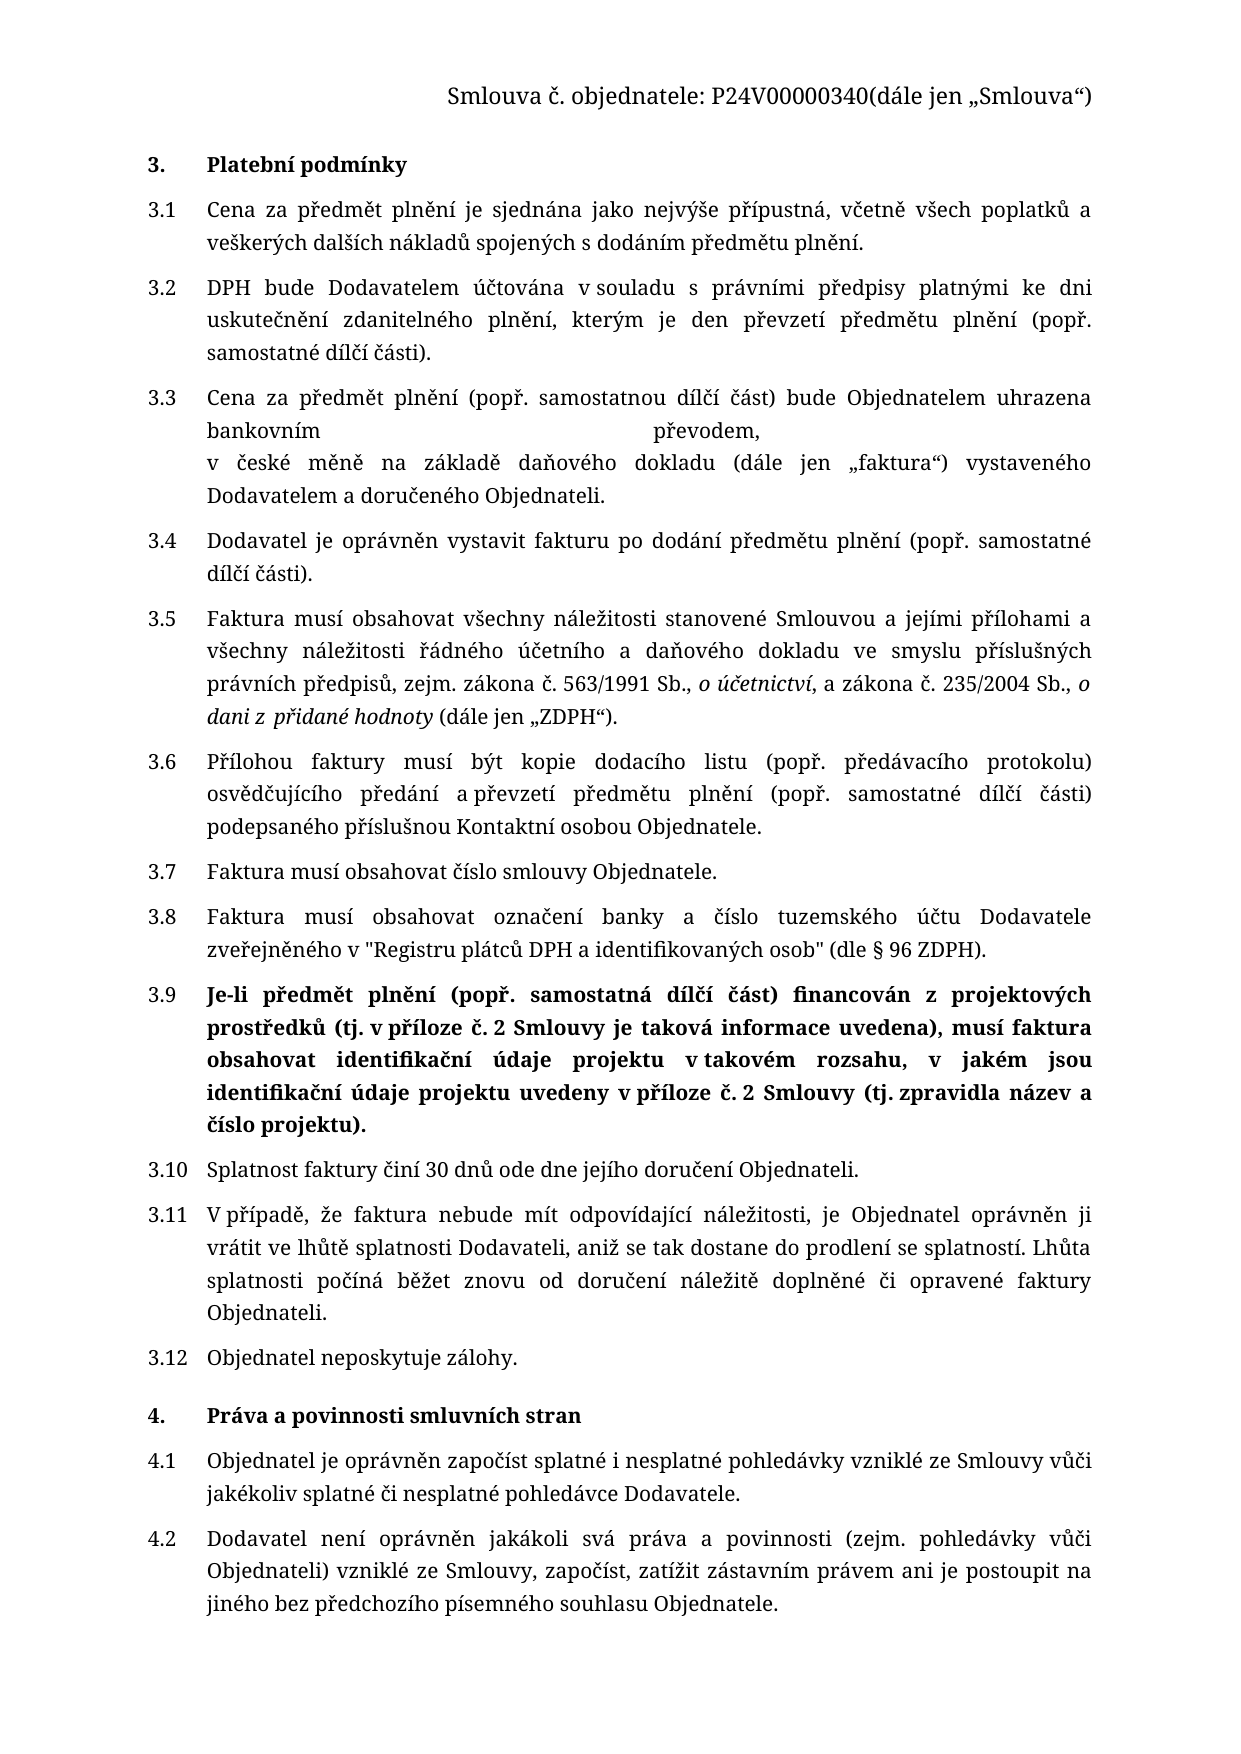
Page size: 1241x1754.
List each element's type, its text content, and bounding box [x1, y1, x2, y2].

list Cena za předmět plnění je sjednána jako nejvýše přípustná, včetně všech poplatků a veškerých dalších nákladů spojených s dodáním předmětu plnění. [148, 195, 1093, 256]
list Faktura musí obsahovat označení banky a číslo tuzemského účtu Dodavatele zveřejněného v "Registru plátců DPH a identifikovaných osob" (dle § 96 ZDPH). [148, 902, 1093, 963]
list Faktura musí obsahovat číslo smlouvy Objednatele. [148, 857, 1093, 886]
list Práva a povinnosti smluvních stran [148, 1401, 1093, 1429]
list Dodavatel není oprávněn jakákoli svá práva a povinnosti (zejm. pohledávky vůči Objednateli) vzniklé ze Smlouvy, započíst, zatížit zástavním právem ani je postoupit na jiného bez předchozího písemného souhlasu Objednatele. [148, 1524, 1093, 1618]
list Dodavatel je oprávněn vystavit fakturu po dodání předmětu plnění (popř. samostatné dílčí části). [148, 526, 1093, 587]
list Splatnost faktury činí 30 dnů ode dne jejího doručení Objednateli. [148, 1156, 1093, 1184]
list Cena za předmět plnění (popř. samostatnou dílčí část) bude Objednatelem uhrazena bankovním převodem, v české měně na základě daňového dokladu (dále jen „faktura“) vystaveného Dodavatelem a doručeného Objednateli. [148, 383, 1093, 509]
list Je-li předmět plnění (popř. samostatná dílčí část) financován z projektových prostředků (tj. v příloze č. 2 Smlouvy je taková informace uvedena), musí faktura obsahovat identifikační údaje projektu v takovém rozsahu, v jakém jsou identifikační údaje projektu uvedeny v příloze č. 2 Smlouvy (tj. zpravidla název a číslo projektu). [148, 980, 1093, 1139]
list DPH bude Dodavatelem účtována v souladu s právními předpisy platnými ke dni uskutečnění zdanitelného plnění, kterým je den převzetí předmětu plnění (popř. samostatné dílčí části). [148, 273, 1093, 367]
list Objednatel neposkytuje zálohy. [148, 1343, 1093, 1372]
list Platební podmínky [148, 150, 1093, 179]
list V případě, že faktura nebude mít odpovídající náležitosti, je Objednatel oprávněn ji vrátit ve lhůtě splatnosti Dodavateli, aniž se tak dostane do prodlení se splatností. Lhůta splatnosti počíná běžet znovu od doručení náležitě doplněné či opravené faktury Objednateli. [148, 1201, 1093, 1327]
list Přílohou faktury musí být kopie dodacího listu (popř. předávacího protokolu) osvědčujícího předání a převzetí předmětu plnění (popř. samostatné dílčí části) podepsaného příslušnou Kontaktní osobou Objednatele. [148, 747, 1093, 841]
list Objednatel je oprávněn započíst splatné i nesplatné pohledávky vzniklé ze Smlouvy vůči jakékoliv splatné či nesplatné pohledávce Dodavatele. [148, 1446, 1093, 1507]
list Faktura musí obsahovat všechny náležitosti stanovené Smlouvou a jejími přílohami a všechny náležitosti řádného účetního a daňového dokladu ve smyslu příslušných právních předpisů, zejm. zákona č. 563/1991 Sb., o účetnictví, a zákona č. 235/2004 Sb., o dani z přidané hodnoty (dále jen „ZDPH“). [148, 604, 1093, 730]
